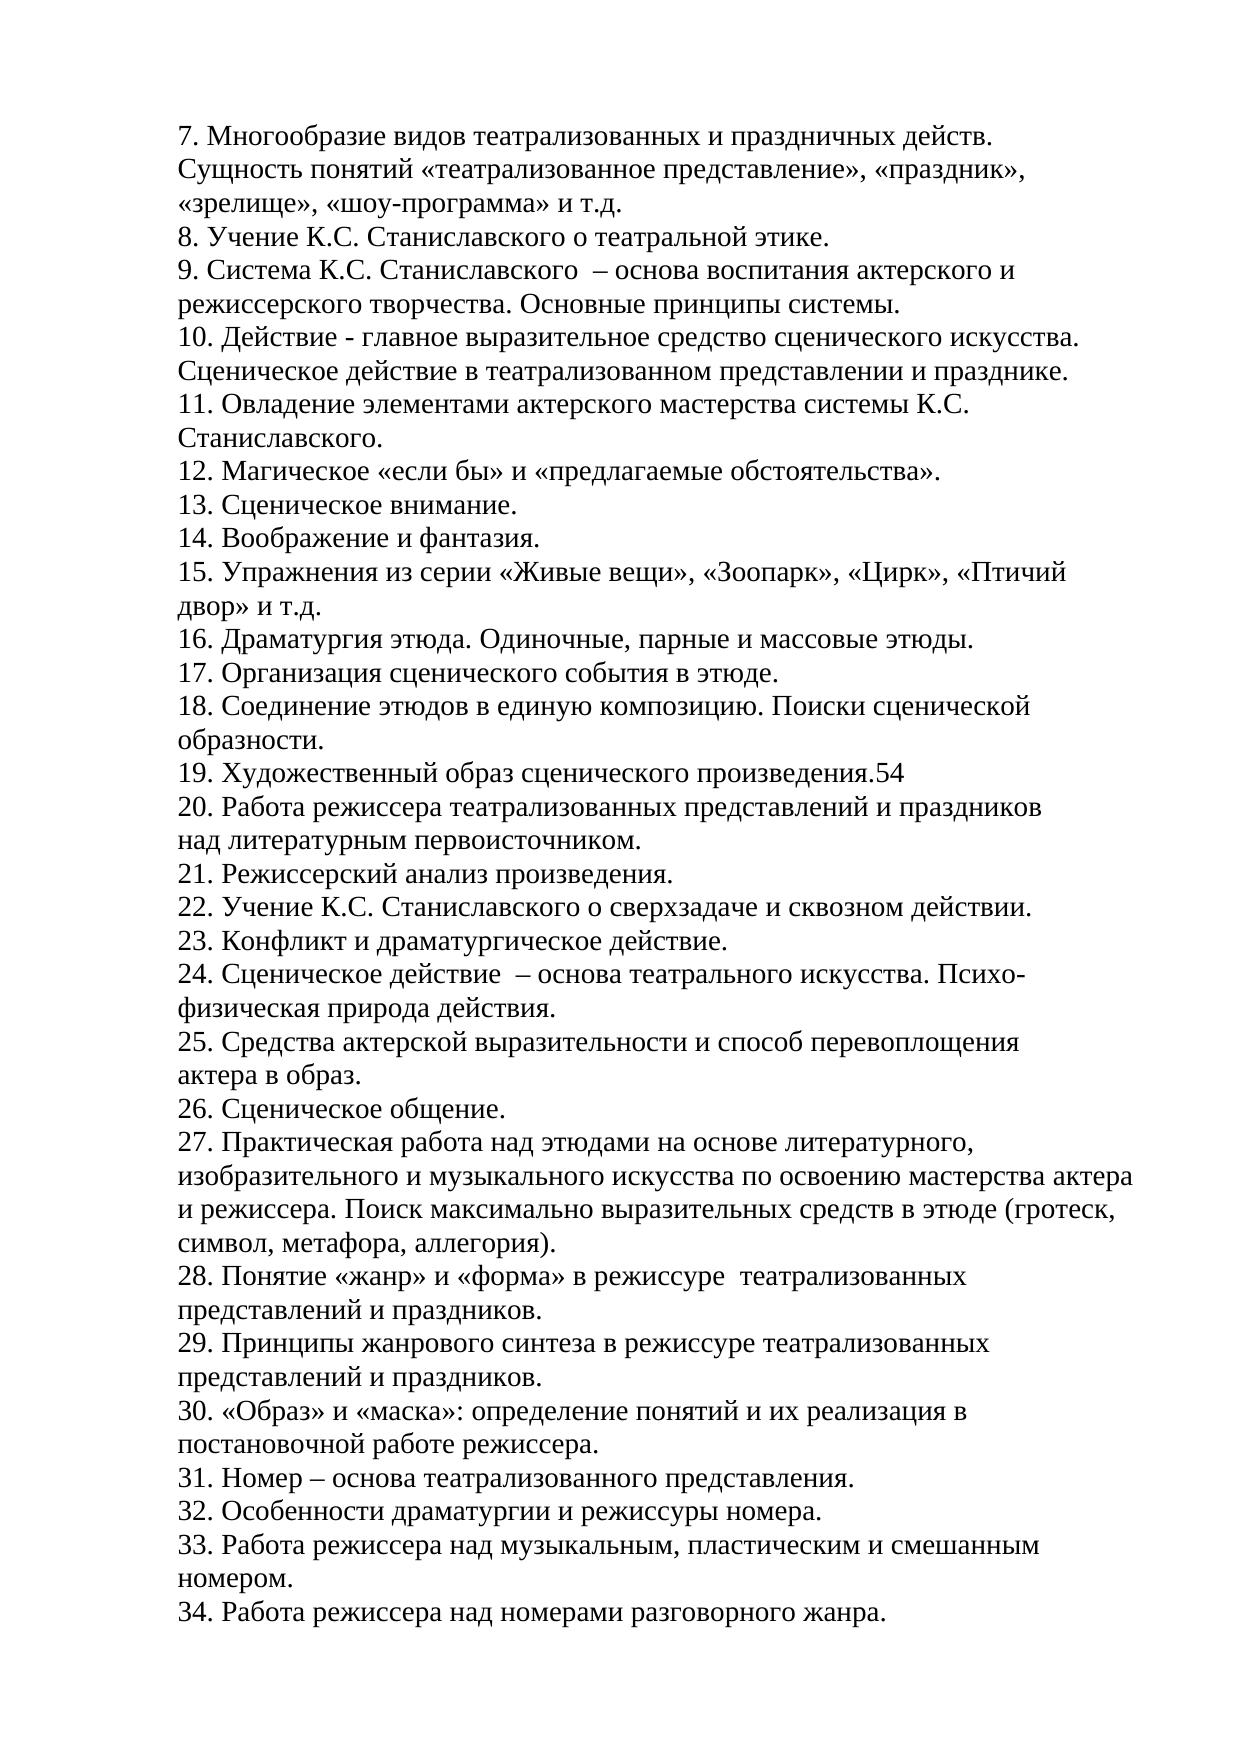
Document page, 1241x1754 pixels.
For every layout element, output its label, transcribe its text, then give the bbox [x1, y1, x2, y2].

text 34. Работа режиссера над номерами разговорного жанра. [177, 1594, 1152, 1627]
text 10. Действие - главное выразительное средство сценического искусства. [177, 319, 1152, 353]
text 12. Магическое «если бы» и «предлагаемые обстоятельства». [177, 453, 1152, 487]
text представлений и праздников. [177, 1292, 1152, 1326]
text изобразительного и музыкального искусства по освоению мастерства актера [177, 1158, 1152, 1191]
text 26. Сценическое общение. [177, 1091, 1152, 1124]
text актера в образ. [177, 1057, 1152, 1091]
text 16. Драматургия этюда. Одиночные, парные и массовые этюды. [177, 621, 1152, 655]
text физическая природа действия. [177, 990, 1152, 1024]
text Сценическое действие в театрализованном представлении и празднике. [177, 353, 1152, 386]
text Сущность понятий «театрализованное представление», «праздник», [177, 152, 1152, 185]
text Станиславского. [177, 420, 1152, 453]
text 28. Понятие «жанр» и «форма» в режиссуре театрализованных [177, 1258, 1152, 1292]
text 33. Работа режиссера над музыкальным, пластическим и смешанным [177, 1527, 1152, 1560]
text 23. Конфликт и драматургическое действие. [177, 923, 1152, 957]
text 7. Многообразие видов театрализованных и праздничных действ. [177, 118, 1152, 152]
text 13. Сценическое внимание. [177, 487, 1152, 521]
text 25. Средства актерской выразительности и способ перевоплощения [177, 1024, 1152, 1057]
text и режиссера. Поиск максимально выразительных средств в этюде (гротеск, [177, 1191, 1152, 1225]
text номером. [177, 1560, 1152, 1594]
text «зрелище», «шоу-программа» и т.д. [177, 185, 1152, 219]
text 31. Номер – основа театрализованного представления. [177, 1460, 1152, 1493]
text 18. Соединение этюдов в единую композицию. Поиски сценической [177, 688, 1152, 722]
text 27. Практическая работа над этюдами на основе литературного, [177, 1124, 1152, 1158]
text постановочной работе режиссера. [177, 1426, 1152, 1460]
text 20. Работа режиссера театрализованных представлений и праздников [177, 789, 1152, 822]
text 21. Режиссерский анализ произведения. [177, 856, 1152, 889]
text 24. Сценическое действие – основа театрального искусства. Психо- [177, 957, 1152, 990]
text 29. Принципы жанрового синтеза в режиссуре театрализованных [177, 1326, 1152, 1359]
text 14. Воображение и фантазия. [177, 521, 1152, 554]
text 19. Художественный образ сценического произведения.54 [177, 755, 1152, 789]
text над литературным первоисточником. [177, 822, 1152, 856]
text 32. Особенности драматургии и режиссуры номера. [177, 1493, 1152, 1527]
text 9. Система К.С. Станиславского – основа воспитания актерского и [177, 252, 1152, 286]
text 22. Учение К.С. Станиславского о сверхзадаче и сквозном действии. [177, 889, 1152, 923]
text 30. «Образ» и «маска»: определение понятий и их реализация в [177, 1393, 1152, 1426]
text 8. Учение К.С. Станиславского о театральной этике. [177, 219, 1152, 252]
text 17. Организация сценического события в этюде. [177, 655, 1152, 688]
text 15. Упражнения из серии «Живые вещи», «Зоопарк», «Цирк», «Птичий [177, 554, 1152, 588]
text образности. [177, 722, 1152, 755]
text двор» и т.д. [177, 588, 1152, 621]
text символ, метафора, аллегория). [177, 1225, 1152, 1258]
text режиссерского творчества. Основные принципы системы. [177, 286, 1152, 319]
text представлений и праздников. [177, 1359, 1152, 1393]
text 11. Овладение элементами актерского мастерства системы К.С. [177, 386, 1152, 420]
